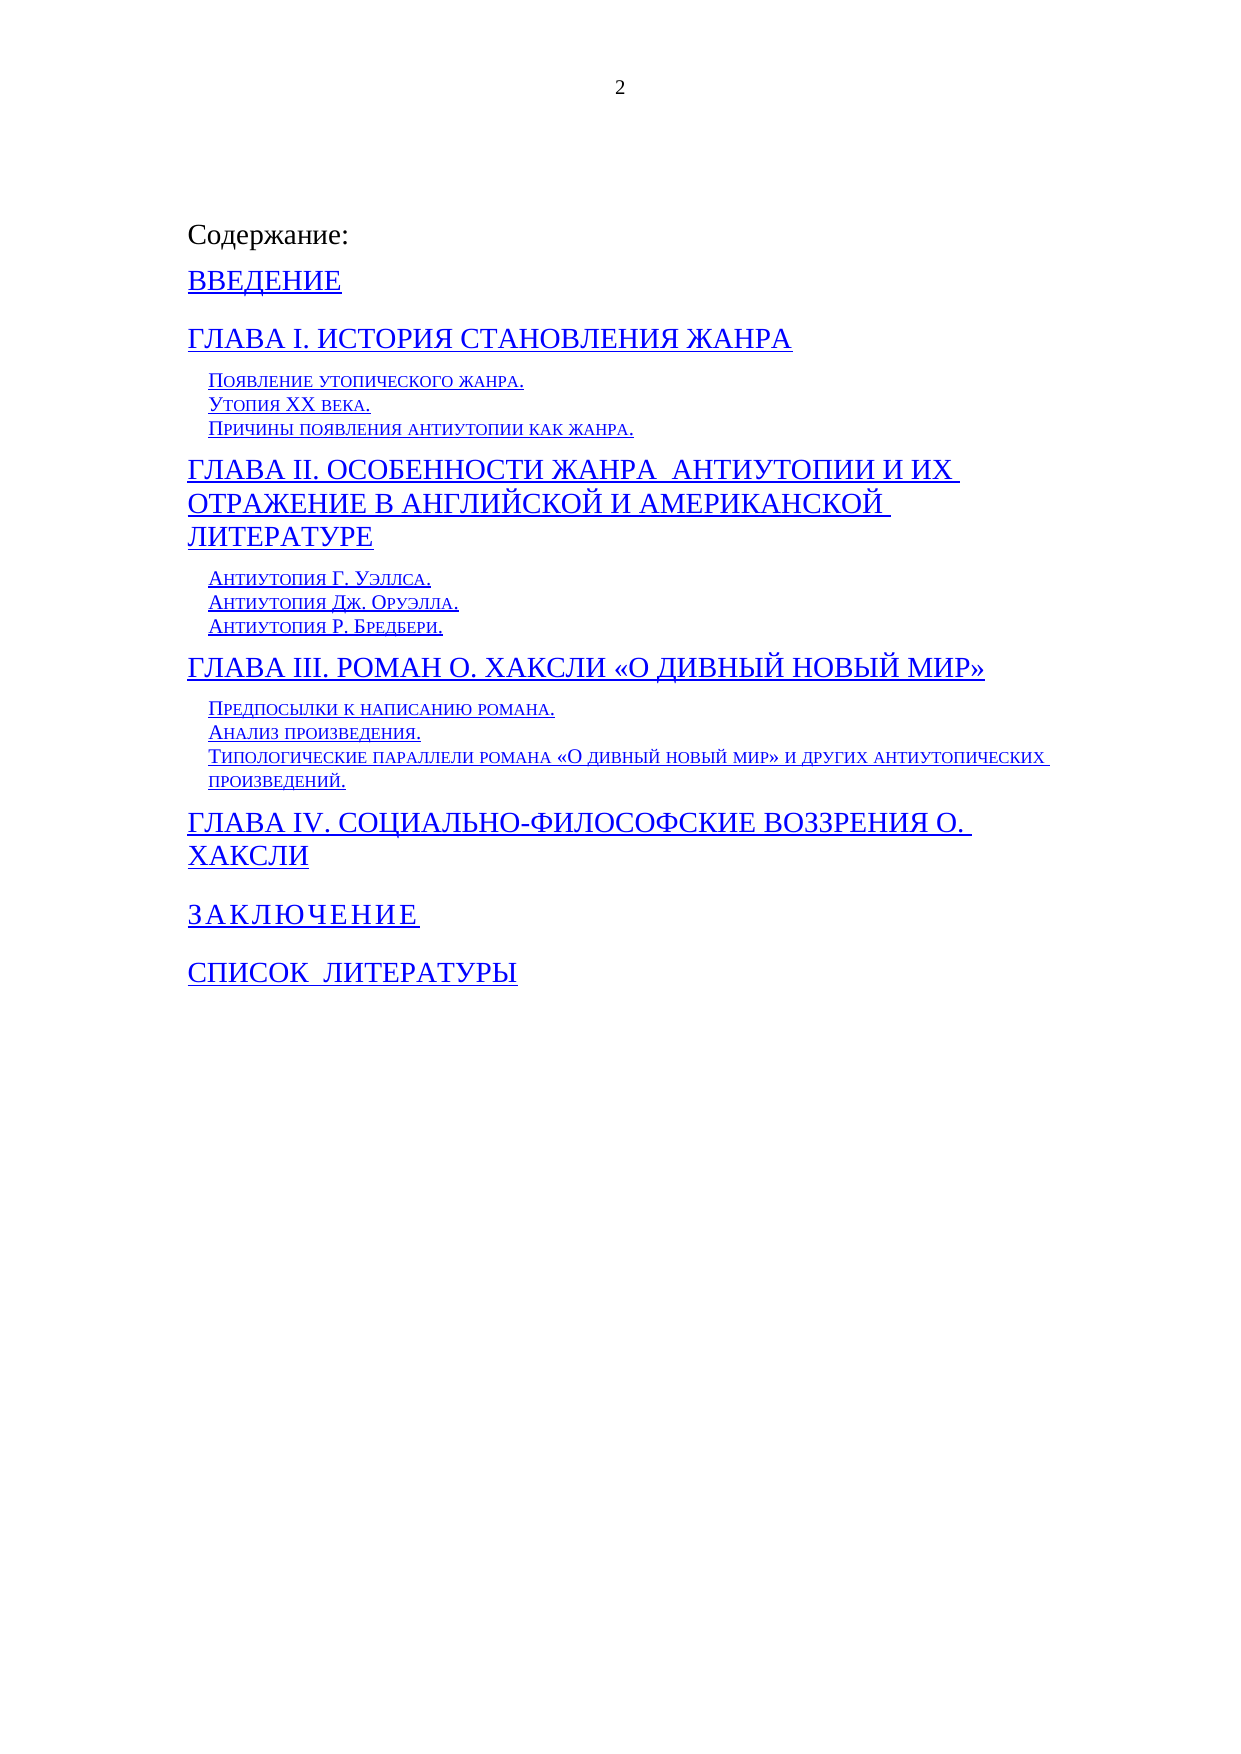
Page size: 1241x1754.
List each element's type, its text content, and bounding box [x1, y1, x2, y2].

text Утопия ХХ века. 6 [208, 392, 1053, 416]
text Антиутопия Г. Уэллса. 9 [208, 566, 1053, 589]
text Заключение 31 [187, 897, 1053, 931]
text Антиутопия Р. Бредбери. 11 [208, 614, 1053, 638]
text Глава II. Особенности жанра антиутопии и их отражение в английской и американской литературе 8 [187, 452, 1053, 553]
text Глава I. История становления жанра 5 [187, 322, 1053, 355]
text Предпосылки к написанию романа. 12 [208, 696, 1053, 720]
text Содержание: [187, 217, 1053, 251]
text Причины появления антиутопии как жанра. 7 [208, 416, 1053, 440]
text Глава III. Роман О. Хаксли «О дивный новый мир» 12 [187, 650, 1053, 684]
text Список литературы 33 [187, 956, 1053, 989]
text Глава IV. Социально-философские воззрения О. Хаксли 25 [187, 805, 1053, 872]
text Анализ произведения. 13 [208, 720, 1053, 744]
text Типологические параллели романа «О дивный новый мир» и других антиутопических произведений. 18 [208, 744, 1053, 792]
text Появление утопического жанра. 5 [208, 368, 1053, 392]
text Антиутопия Дж. Оруэлла. 10 [208, 589, 1053, 614]
text Введение 3 [187, 263, 1053, 297]
